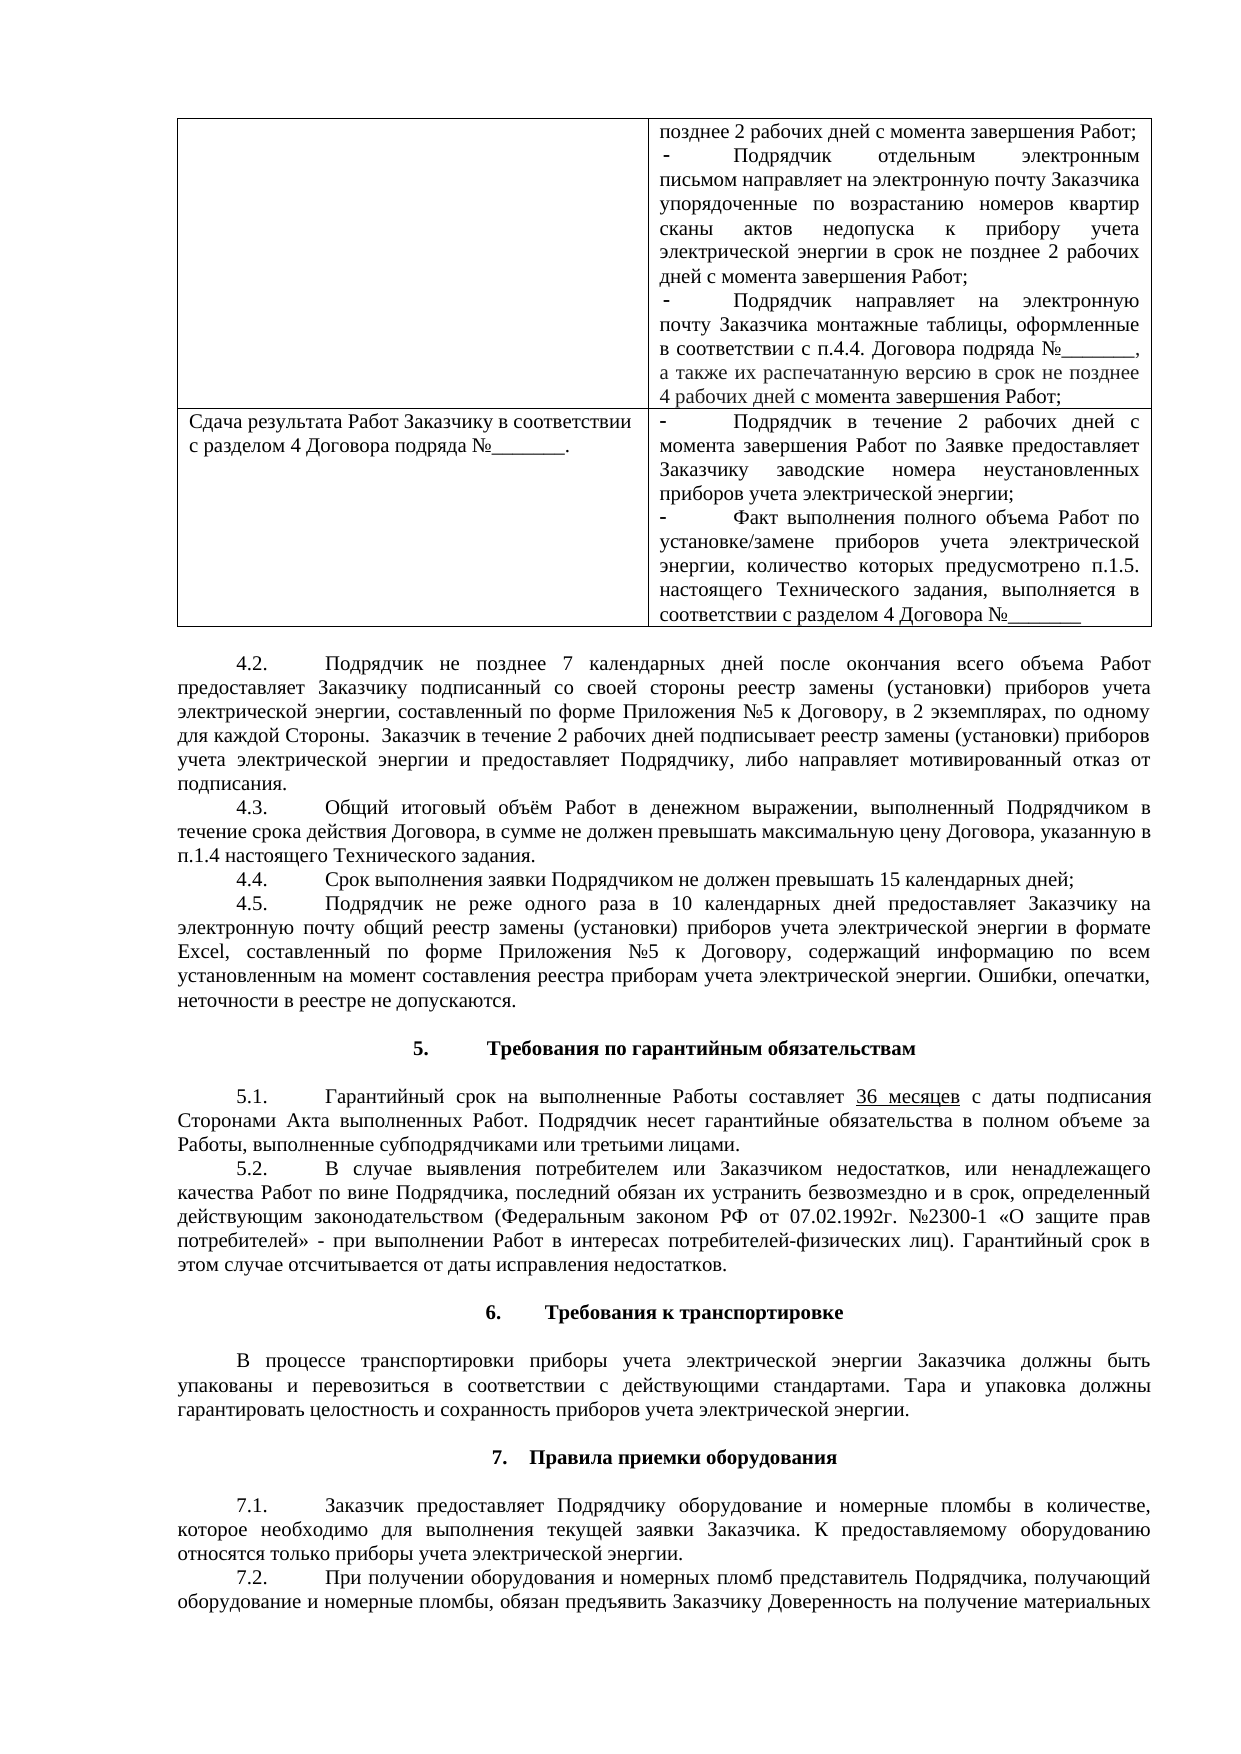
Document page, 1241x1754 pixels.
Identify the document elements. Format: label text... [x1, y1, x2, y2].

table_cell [178, 119, 648, 408]
list Подрядчик не реже одного раза в 10 календарных дней предоставляет Заказчику на электронную почту общий реестр замены (установки) приборов учета электрической энергии в формате Excel, составленный по форме Приложения №5 к Договору, содержащий информацию по всем установленным на момент составления реестра приборам учета электрической энергии. Ошибки, опечатки, неточности в реестре не допускаются. [177, 891, 1152, 1012]
list Подрядчик не позднее 7 календарных дней после окончания всего объема Работ предоставляет Заказчику подписанный со своей стороны реестр замены (установки) приборов учета электрической энергии, составленный по форме Приложения №5 к Договору, в 2 экземплярах, по одному для каждой Стороны. Заказчик в течение 2 рабочих дней подписывает реестр замены (установки) приборов учета электрической энергии и предоставляет Подрядчику, либо направляет мотивированный отказ от подписания. [177, 651, 1152, 795]
list Требования к транспортировке [177, 1300, 1152, 1324]
list Гарантийный срок на выполненные Работы составляет 36 месяцев с даты подписания Сторонами Акта выполненных Работ. Подрядчик несет гарантийные обязательства в полном объеме за Работы, выполненные субподрядчиками или третьими лицами. [177, 1084, 1152, 1156]
list Требования по гарантийным обязательствам [177, 1036, 1152, 1060]
text В процессе транспортировки приборы учета электрической энергии Заказчика должны быть упакованы и перевозиться в соответствии с действующими стандартами. Тара и упаковка должны гарантировать целостность и сохранность приборов учета электрической энергии. [177, 1348, 1152, 1421]
list Правила приемки оборудования [177, 1445, 1152, 1469]
table_cell Подрядчик в течение 2 рабочих дней с момента завершения Работ по Заявке предоставляет Заказчику заводские номера неустановленных приборов учета электрической энергии; Факт выполнения полного объема Работ по установке/замене приборов учета электрической энергии, количество которых предусмотрено п.1.5. настоящего Технического задания, выполняется в соответствии с разделом 4 Договора №_______ [649, 409, 1151, 626]
list Общий итоговый объём Работ в денежном выражении, выполненный Подрядчиком в течение срока действия Договора, в сумме не должен превышать максимальную цену Договора, указанную в п.1.4 настоящего Технического задания. [177, 795, 1152, 867]
list Заказчик предоставляет Подрядчику оборудование и номерные пломбы в количестве, которое необходимо для выполнения текущей заявки Заказчика. К предоставляемому оборудованию относятся только приборы учета электрической энергии. [177, 1493, 1152, 1565]
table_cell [649, 119, 1151, 408]
table_cell Сдача результата Работ Заказчику в соответствии с разделом 4 Договора подряда №_______. [178, 409, 648, 626]
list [177, 1565, 1152, 1613]
list Срок выполнения заявки Подрядчиком не должен превышать 15 календарных дней; [177, 867, 1152, 891]
list В случае выявления потребителем или Заказчиком недостатков, или ненадлежащего качества Работ по вине Подрядчика, последний обязан их устранить безвозмездно и в срок, определенный действующим законодательством (Федеральным законом РФ от 07.02.1992г. №2300-1 «О защите прав потребителей» - при выполнении Работ в интересах потребителей-физических лиц). Гарантийный срок в этом случае отсчитывается от даты исправления недостатков. [177, 1156, 1152, 1276]
